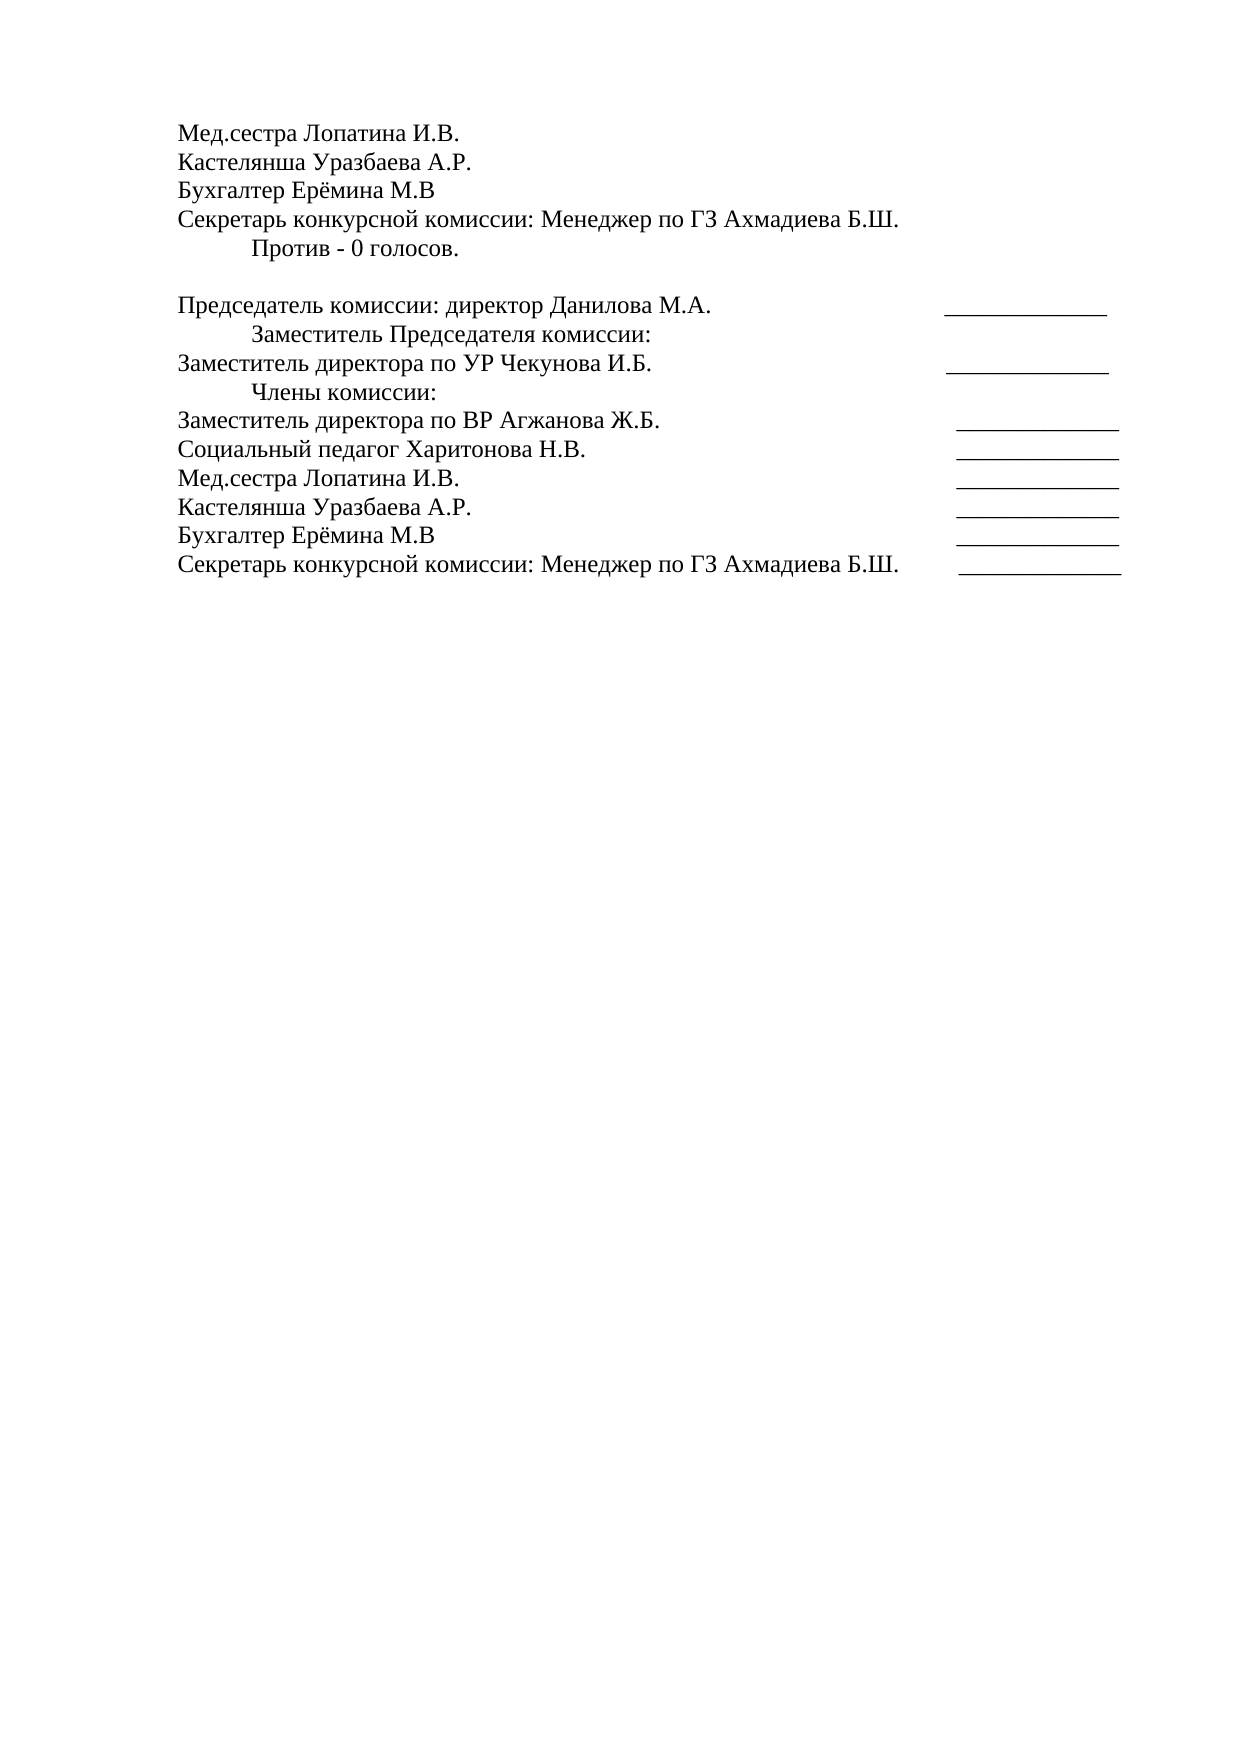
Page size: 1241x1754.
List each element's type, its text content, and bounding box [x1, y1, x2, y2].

text Члены комиссии: [177, 377, 1152, 406]
text Секретарь конкурсной комиссии: Менеджер по ГЗ Ахмадиева Б.Ш. [177, 204, 1152, 233]
text Заместитель директора по ВР Агжанова Ж.Б. _____________ [177, 406, 1152, 434]
text Кастелянша Уразбаева А.Р. [177, 147, 1152, 176]
text Мед.сестра Лопатина И.В. _____________ [177, 463, 1152, 492]
text Кастелянша Уразбаева А.Р. _____________ [177, 492, 1152, 521]
text Бухгалтер Ерёмина М.В _____________ [177, 521, 1152, 549]
text Заместитель Председателя комиссии: [177, 319, 1152, 348]
text Секретарь конкурсной комиссии: Менеджер по ГЗ Ахмадиева Б.Ш. _____________ [177, 549, 1152, 578]
text Социальный педагог Харитонова Н.В. _____________ [177, 434, 1152, 463]
text Против - 0 голосов. [177, 233, 1152, 262]
text Заместитель директора по УР Чекунова И.Б. _____________ [177, 348, 1152, 377]
text Мед.сестра Лопатина И.В. [177, 118, 1152, 147]
text Бухгалтер Ерёмина М.В [177, 176, 1152, 204]
text Председатель комиссии: директор Данилова М.А. _____________ [177, 291, 1152, 319]
